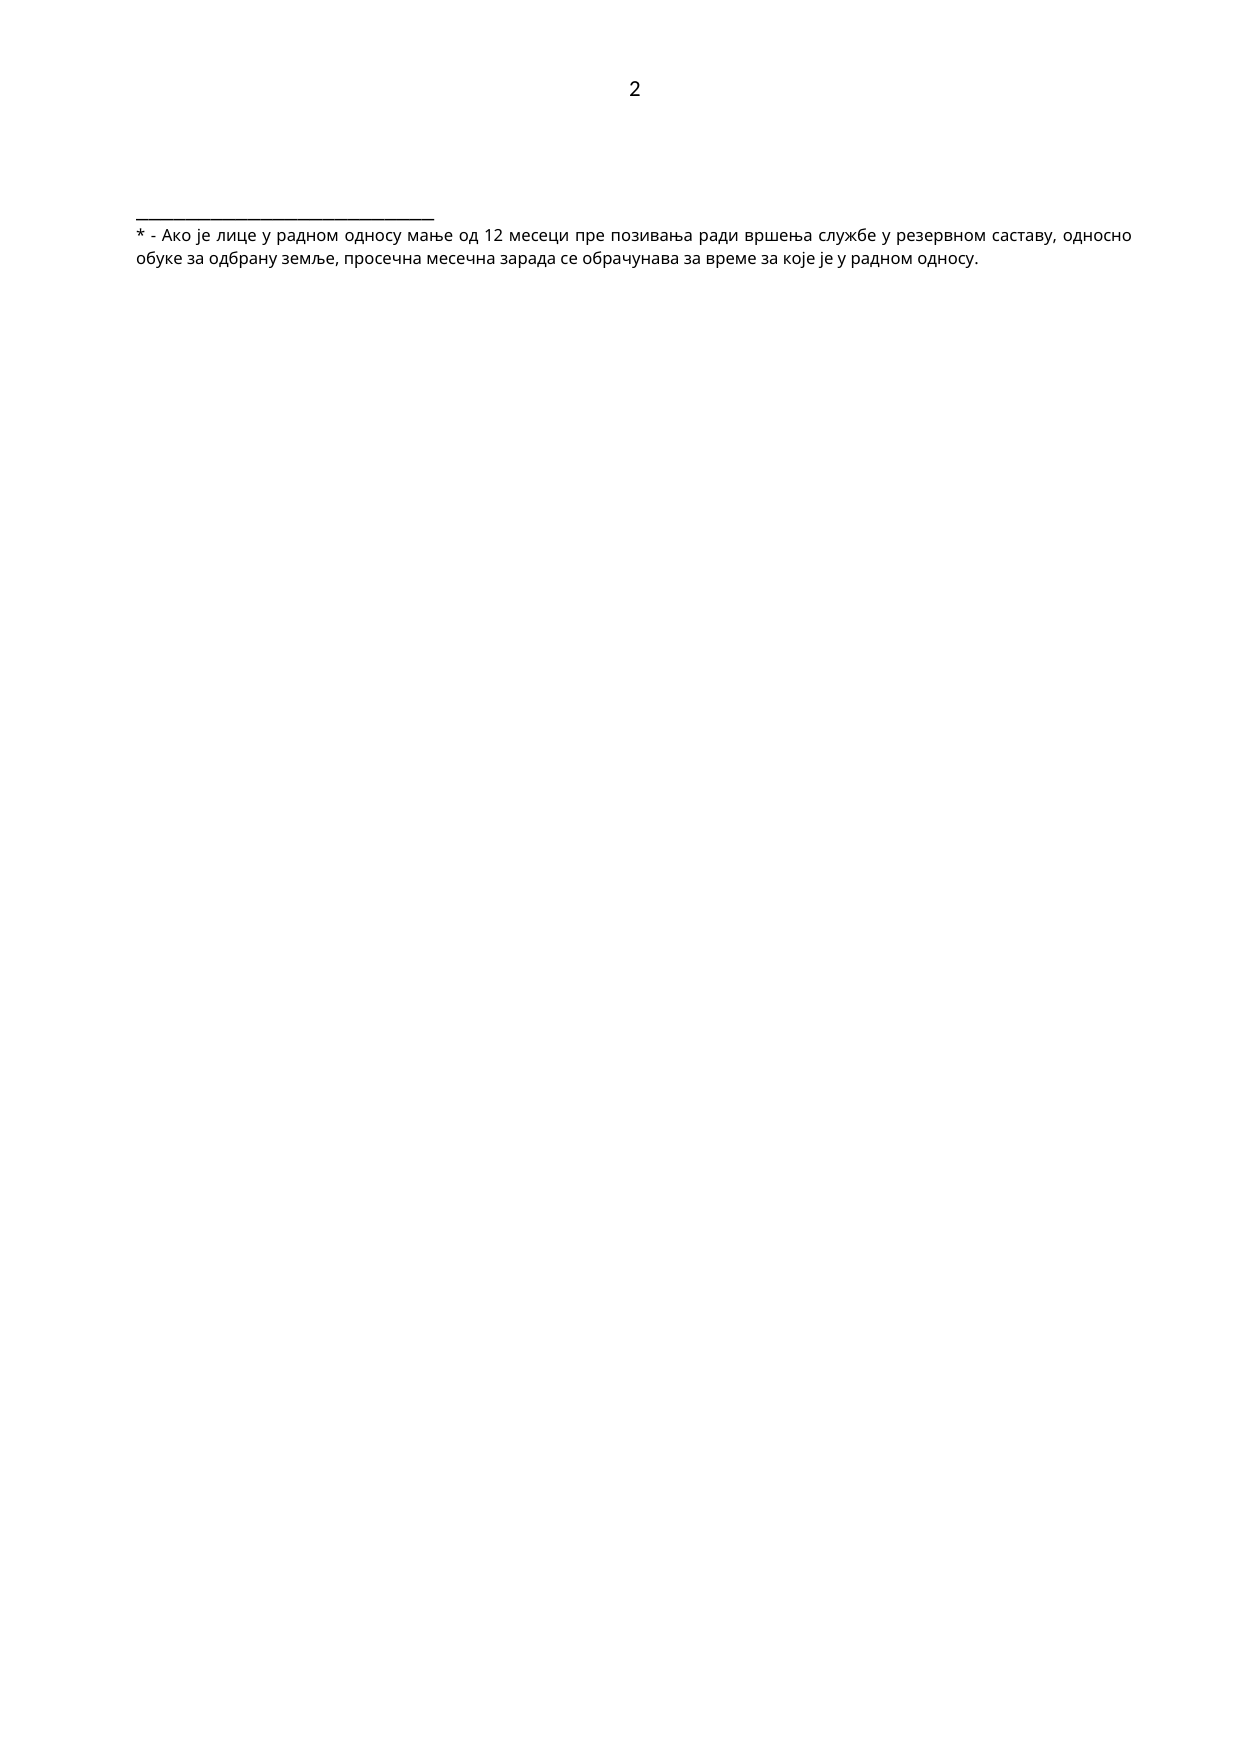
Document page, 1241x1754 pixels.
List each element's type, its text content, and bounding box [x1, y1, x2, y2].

text ________________________ [136, 193, 1134, 224]
text * - Ако је лице у радном односу мање од 12 месеци пре позивања ради вршења службе у резервном саставу, односно обуке за одбрану земље, просечна месечна зарада се обрачунава за време за које је у радном односу. [136, 224, 1134, 269]
